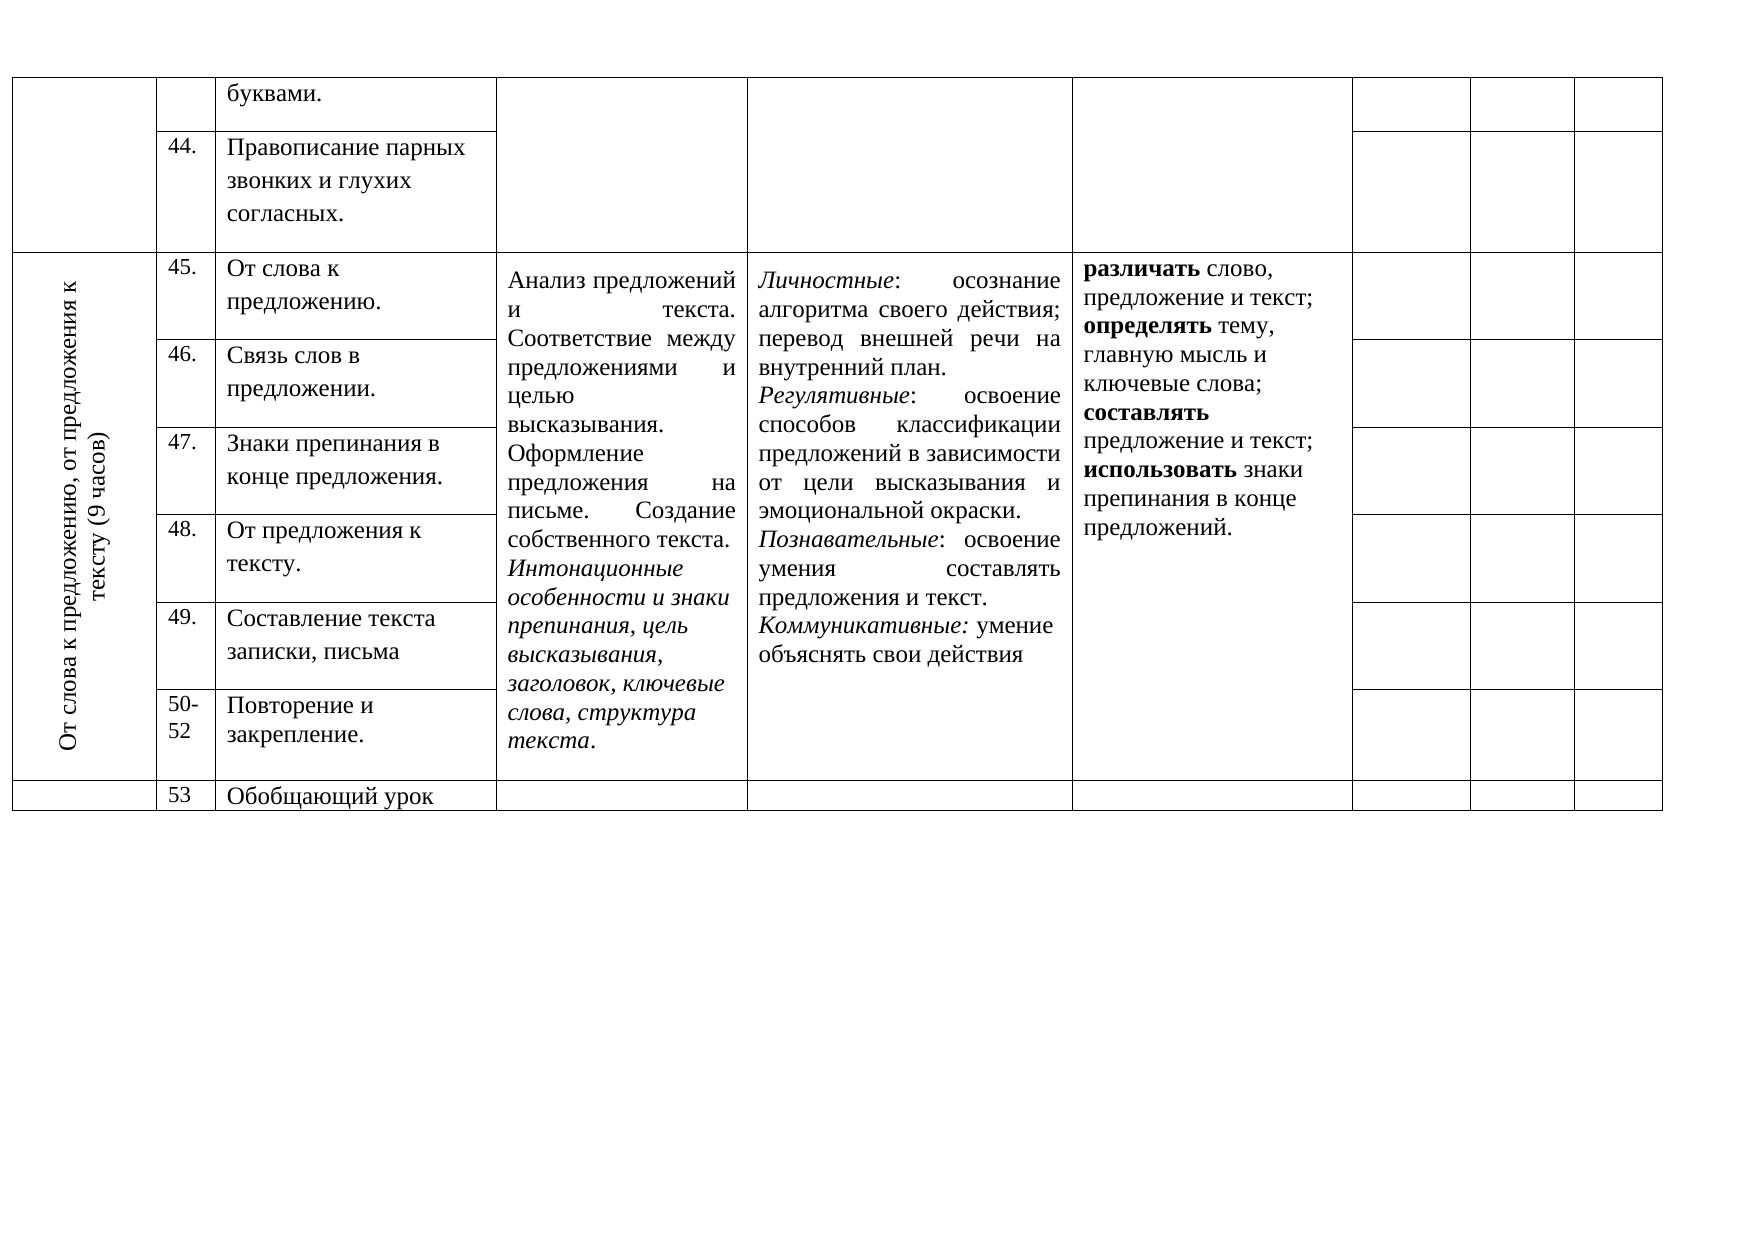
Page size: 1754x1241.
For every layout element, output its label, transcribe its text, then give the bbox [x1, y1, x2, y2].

table_cell [157, 603, 215, 689]
table_cell [1353, 603, 1470, 689]
table_cell От предложения к тексту. [216, 515, 496, 602]
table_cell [216, 78, 496, 131]
table_cell [1353, 340, 1470, 427]
table_cell 50-52 [157, 690, 215, 780]
table_cell [157, 253, 215, 339]
table_cell [1073, 781, 1352, 810]
table_cell [1353, 781, 1470, 810]
table_cell Правописание парных звонких и глухих согласных. [216, 132, 496, 252]
table_cell [497, 781, 747, 810]
table_cell [1575, 78, 1662, 131]
table_cell 53 [157, 781, 215, 810]
table_cell Знаки препинания в конце предложения. [216, 428, 496, 514]
table_cell [157, 340, 215, 427]
table_cell [157, 515, 215, 602]
table_cell [1353, 78, 1470, 131]
table_cell Связь слов в предложении. [216, 340, 496, 427]
table_cell От слова к предложению. [216, 253, 496, 339]
table_cell [1353, 253, 1470, 339]
table_cell [1575, 132, 1662, 252]
table_cell [1471, 428, 1574, 514]
table_cell [1575, 603, 1662, 689]
table_cell Личностные: осознание алгоритма своего действия; перевод внешней речи на внутренний план. Регулятивные: освоение способов классификации предложений в зависимости от цели высказывания и эмоциональной окраски. Познавательные: освоение умения составлять предложения и текст. Коммуникативные: умение объяснять свои действия [748, 253, 1072, 780]
table_cell От слова к предложению, от предложения к тексту (9 часов) [13, 253, 156, 780]
table_cell [1353, 690, 1470, 780]
table_cell [1471, 253, 1574, 339]
table_cell [1353, 515, 1470, 602]
table_cell [1353, 428, 1470, 514]
table_cell Обобщающий урок [216, 781, 496, 810]
table_cell [1471, 781, 1574, 810]
table_cell Анализ предложений и текста. Соответствие между предложениями и целью высказывания. Оформление предложения на письме. Создание собственного текста. Интонационные особенности и знаки препинания, цель высказывания, заголовок, ключевые слова, структура текста. [497, 253, 747, 780]
table_cell [1471, 132, 1574, 252]
table_cell [1471, 515, 1574, 602]
table_cell Повторение и закрепление. [216, 690, 496, 780]
table_cell [1575, 690, 1662, 780]
table_cell [1471, 690, 1574, 780]
table_cell [1575, 253, 1662, 339]
table_cell различать слово, предложение и текст; определять тему, главную мысль и ключевые слова; составлять предложение и текст; использовать знаки препинания в конце предложений. [1073, 253, 1352, 780]
table_cell [157, 132, 215, 252]
table_cell [748, 781, 1072, 810]
table_cell [1353, 132, 1470, 252]
table_cell [1575, 428, 1662, 514]
table_cell [1471, 78, 1574, 131]
table_cell [1575, 781, 1662, 810]
table_cell [1471, 603, 1574, 689]
table_cell [157, 428, 215, 514]
table_cell [157, 78, 215, 131]
table_cell [1575, 340, 1662, 427]
table_cell [13, 781, 156, 810]
table_cell [1575, 515, 1662, 602]
table_cell [1471, 340, 1574, 427]
table_cell Составление текста записки, письма [216, 603, 496, 689]
